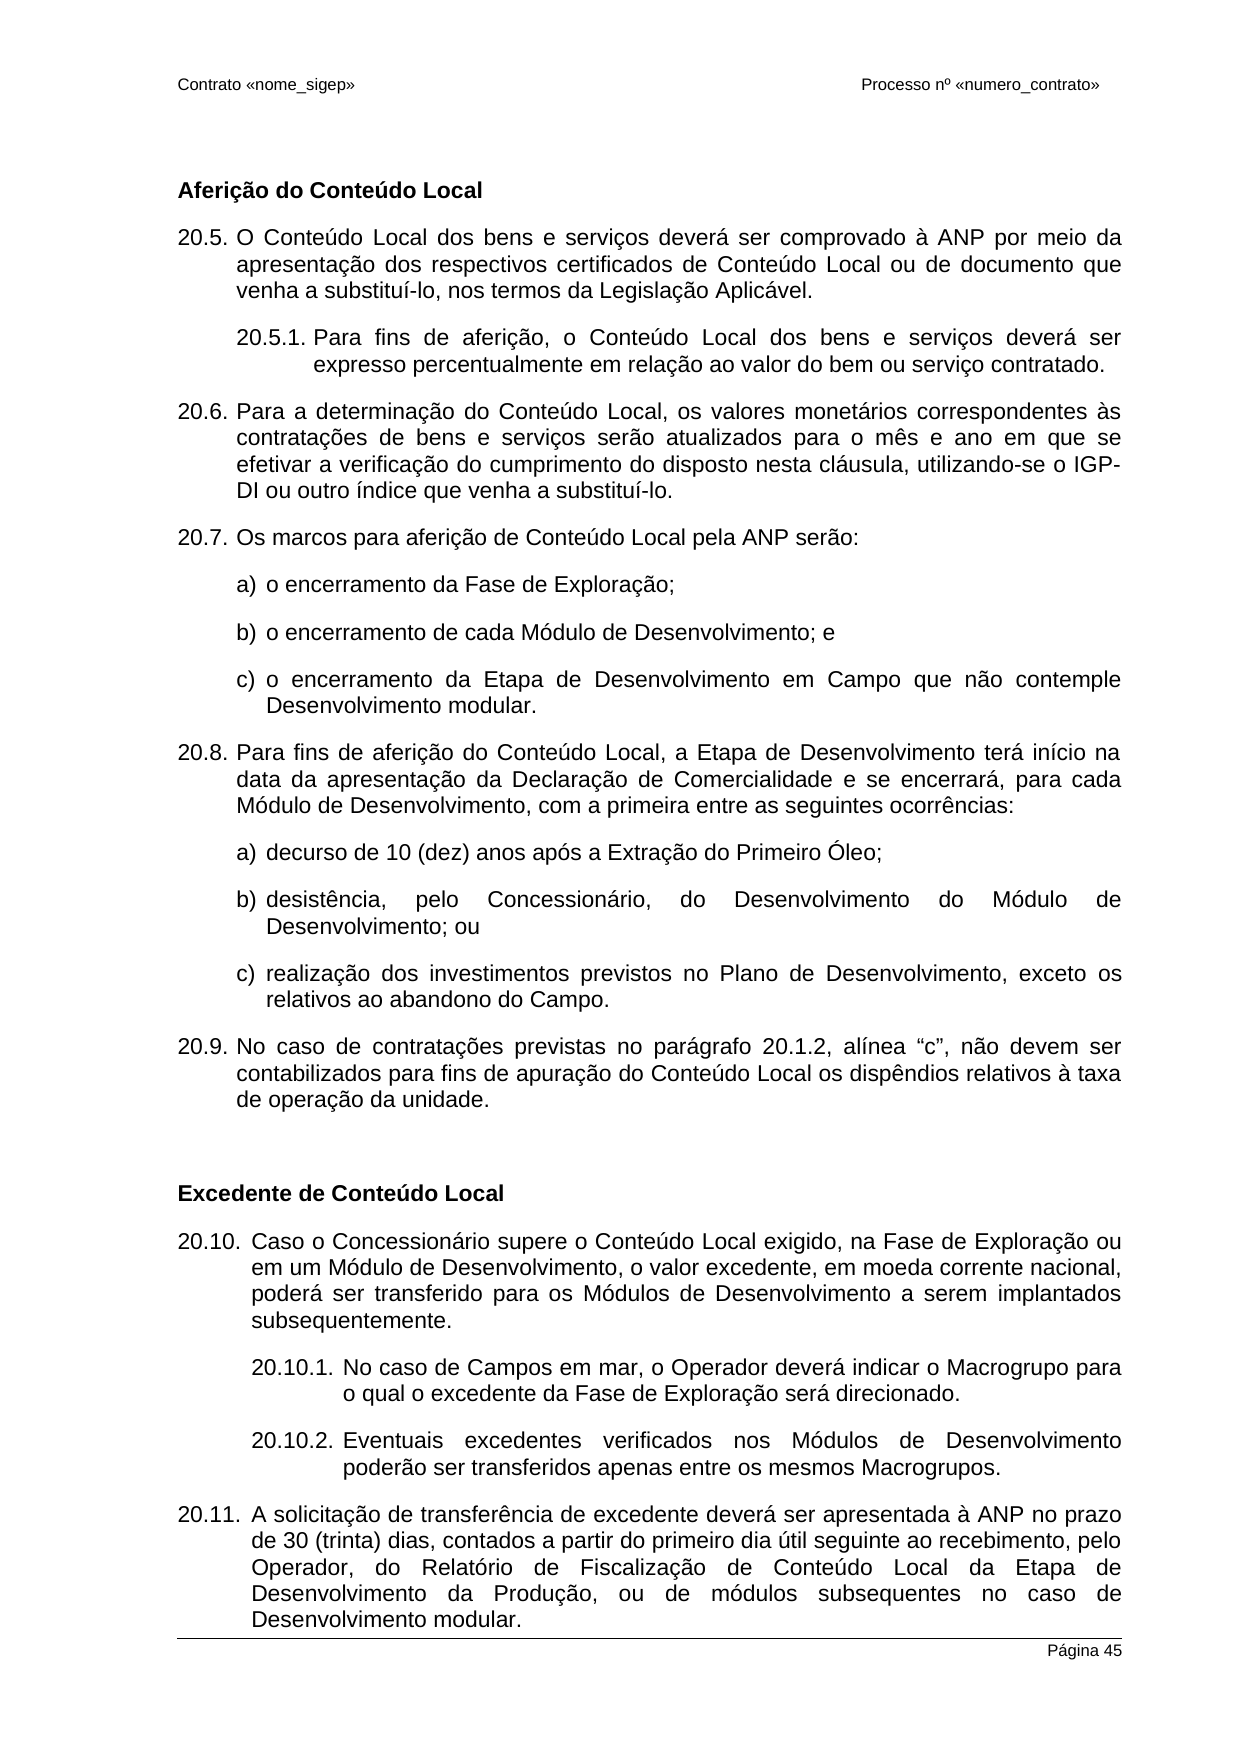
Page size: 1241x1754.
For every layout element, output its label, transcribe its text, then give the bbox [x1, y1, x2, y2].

text Aferição do Conteúdo Local [177, 177, 1122, 203]
text No caso de contratações previstas no parágrafo 20.1.2, alínea “c”, não devem ser contabilizados para fins de apuração do Conteúdo Local os dispêndios relativos à taxa de operação da unidade. [177, 1033, 1122, 1112]
text No caso de Campos em mar, o Operador deverá indicar o Macrogrupo para o qual o excedente da Fase de Exploração será direcionado. [251, 1354, 1122, 1407]
text Excedente de Conteúdo Local [177, 1180, 1122, 1207]
list desistência, pelo Concessionário, do Desenvolvimento do Módulo de Desenvolvimento; ou [236, 886, 1122, 939]
text Para fins de aferição, o Conteúdo Local dos bens e serviços deverá ser expresso percentualmente em relação ao valor do bem ou serviço contratado. [236, 324, 1122, 377]
list realização dos investimentos previstos no Plano de Desenvolvimento, exceto os relativos ao abandono do Campo. [236, 960, 1122, 1012]
text Eventuais excedentes verificados nos Módulos de Desenvolvimento poderão ser transferidos apenas entre os mesmos Macrogrupos. [251, 1427, 1122, 1480]
text O Conteúdo Local dos bens e serviços deverá ser comprovado à ANP por meio da apresentação dos respectivos certificados de Conteúdo Local ou de documento que venha a substituí-lo, nos termos da Legislação Aplicável. [177, 224, 1122, 303]
text Caso o Concessionário supere o Conteúdo Local exigido, na Fase de Exploração ou em um Módulo de Desenvolvimento, o valor excedente, em moeda corrente nacional, poderá ser transferido para os Módulos de Desenvolvimento a serem implantados subsequentemente. [177, 1228, 1122, 1333]
list o encerramento da Etapa de Desenvolvimento em Campo que não contemple Desenvolvimento modular. [236, 666, 1122, 718]
text Para a determinação do Conteúdo Local, os valores monetários correspondentes às contratações de bens e serviços serão atualizados para o mês e ano em que se efetivar a verificação do cumprimento do disposto nesta cláusula, utilizando-se o IGP-DI ou outro índice que venha a substituí-lo. [177, 398, 1122, 503]
text Para fins de aferição do Conteúdo Local, a Etapa de Desenvolvimento terá início na data da apresentação da Declaração de Comercialidade e se encerrará, para cada Módulo de Desenvolvimento, com a primeira entre as seguintes ocorrências: [177, 739, 1122, 818]
list o encerramento de cada Módulo de Desenvolvimento; e [236, 618, 1122, 645]
list o encerramento da Fase de Exploração; [236, 571, 1122, 598]
text A solicitação de transferência de excedente deverá ser apresentada à ANP no prazo de 30 (trinta) dias, contados a partir do primeiro dia útil seguinte ao recebimento, pelo Operador, do Relatório de Fiscalização de Conteúdo Local da Etapa de Desenvolvimento da Produção, ou de módulos subsequentes no caso de Desenvolvimento modular. [177, 1501, 1122, 1633]
list decurso de 10 (dez) anos após a Extração do Primeiro Óleo; [236, 839, 1122, 865]
text Os marcos para aferição de Conteúdo Local pela ANP serão: [177, 524, 1122, 550]
